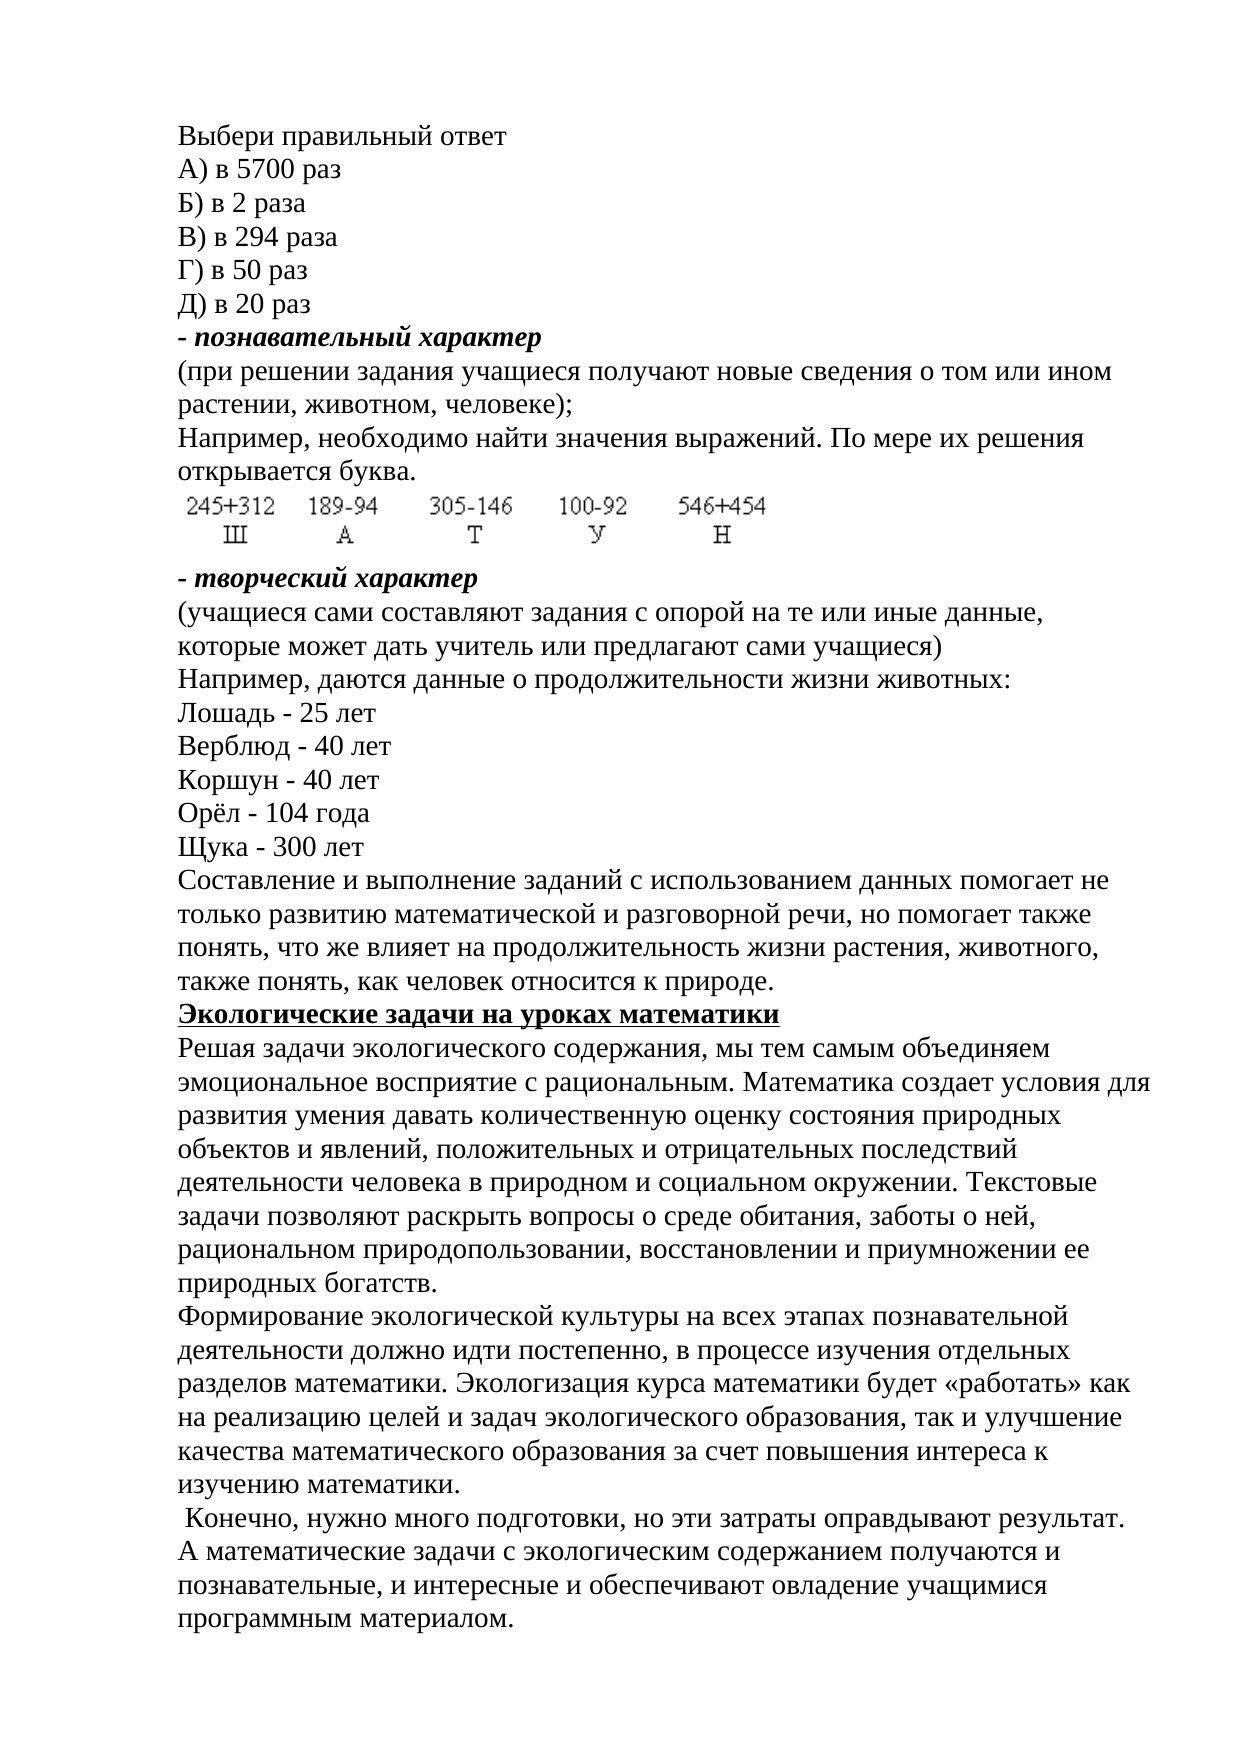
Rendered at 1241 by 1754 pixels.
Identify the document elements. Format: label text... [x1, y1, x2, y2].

text Составление и выполнение заданий с использованием данных помогает не только развитию математической и разговорной речи, но помогает также понять, что же влияет на продолжительность жизни растения, животного, также понять, как человек относится к природе. [177, 862, 1152, 997]
text Б) в 2 раза [177, 185, 1152, 219]
text - познавательный характер [177, 319, 1152, 353]
text Г) в 50 раз [177, 252, 1152, 286]
text Решая задачи экологического содержания, мы тем самым объединяем эмоциональное восприятие с рациональным. Математика создает условия для развития умения давать количественную оценку состояния природных объектов и явлений, положительных и отрицательных последствий деятельности человека в природном и социальном окружении. Текстовые задачи позволяют раскрыть вопросы о среде обитания, заботы о ней, рациональном природопользовании, восстановлении и приумножении ее природных богатств. [177, 1030, 1152, 1298]
text - творческий характер [177, 561, 1152, 594]
text Лошадь - 25 лет [177, 695, 1152, 728]
text Коршун - 40 лет [177, 762, 1152, 795]
text Конечно, нужно много подготовки, но эти затраты оправдывают результат. А математические задачи с экологическим содержанием получаются и познавательные, и интересные и обеспечивают овладение учащимися программным материалом. [177, 1500, 1152, 1634]
text Экологические задачи на уроках математики [177, 997, 1152, 1030]
text Например, даются данные о продолжительности жизни животных: [177, 661, 1152, 695]
text Например, необходимо найти значения выражений. По мере их решения открывается буква. [177, 420, 1152, 487]
text В) в 294 раза [177, 219, 1152, 252]
picture [177, 487, 774, 561]
text Орёл - 104 года [177, 795, 1152, 829]
text Формирование экологической культуры на всех этапах познавательной деятельности должно идти постепенно, в процессе изучения отдельных разделов математики. Экологизация курса математики будет «работать» как на реализацию целей и задач экологического образования, так и улучшение качества математического образования за счет повышения интереса к изучению математики. [177, 1298, 1152, 1500]
text (учащиеся сами составляют задания с опорой на те или иные данные, которые может дать учитель или предлагают сами учащиеся) [177, 594, 1152, 661]
text Щука - 300 лет [177, 829, 1152, 862]
text (при решении задания учащиеся получают новые сведения о том или ином растении, животном, человеке); [177, 353, 1152, 420]
text Д) в 20 раз [177, 286, 1152, 319]
text А) в 5700 раз [177, 152, 1152, 185]
text Верблюд - 40 лет [177, 728, 1152, 762]
text Выбери правильный ответ [177, 118, 1152, 152]
